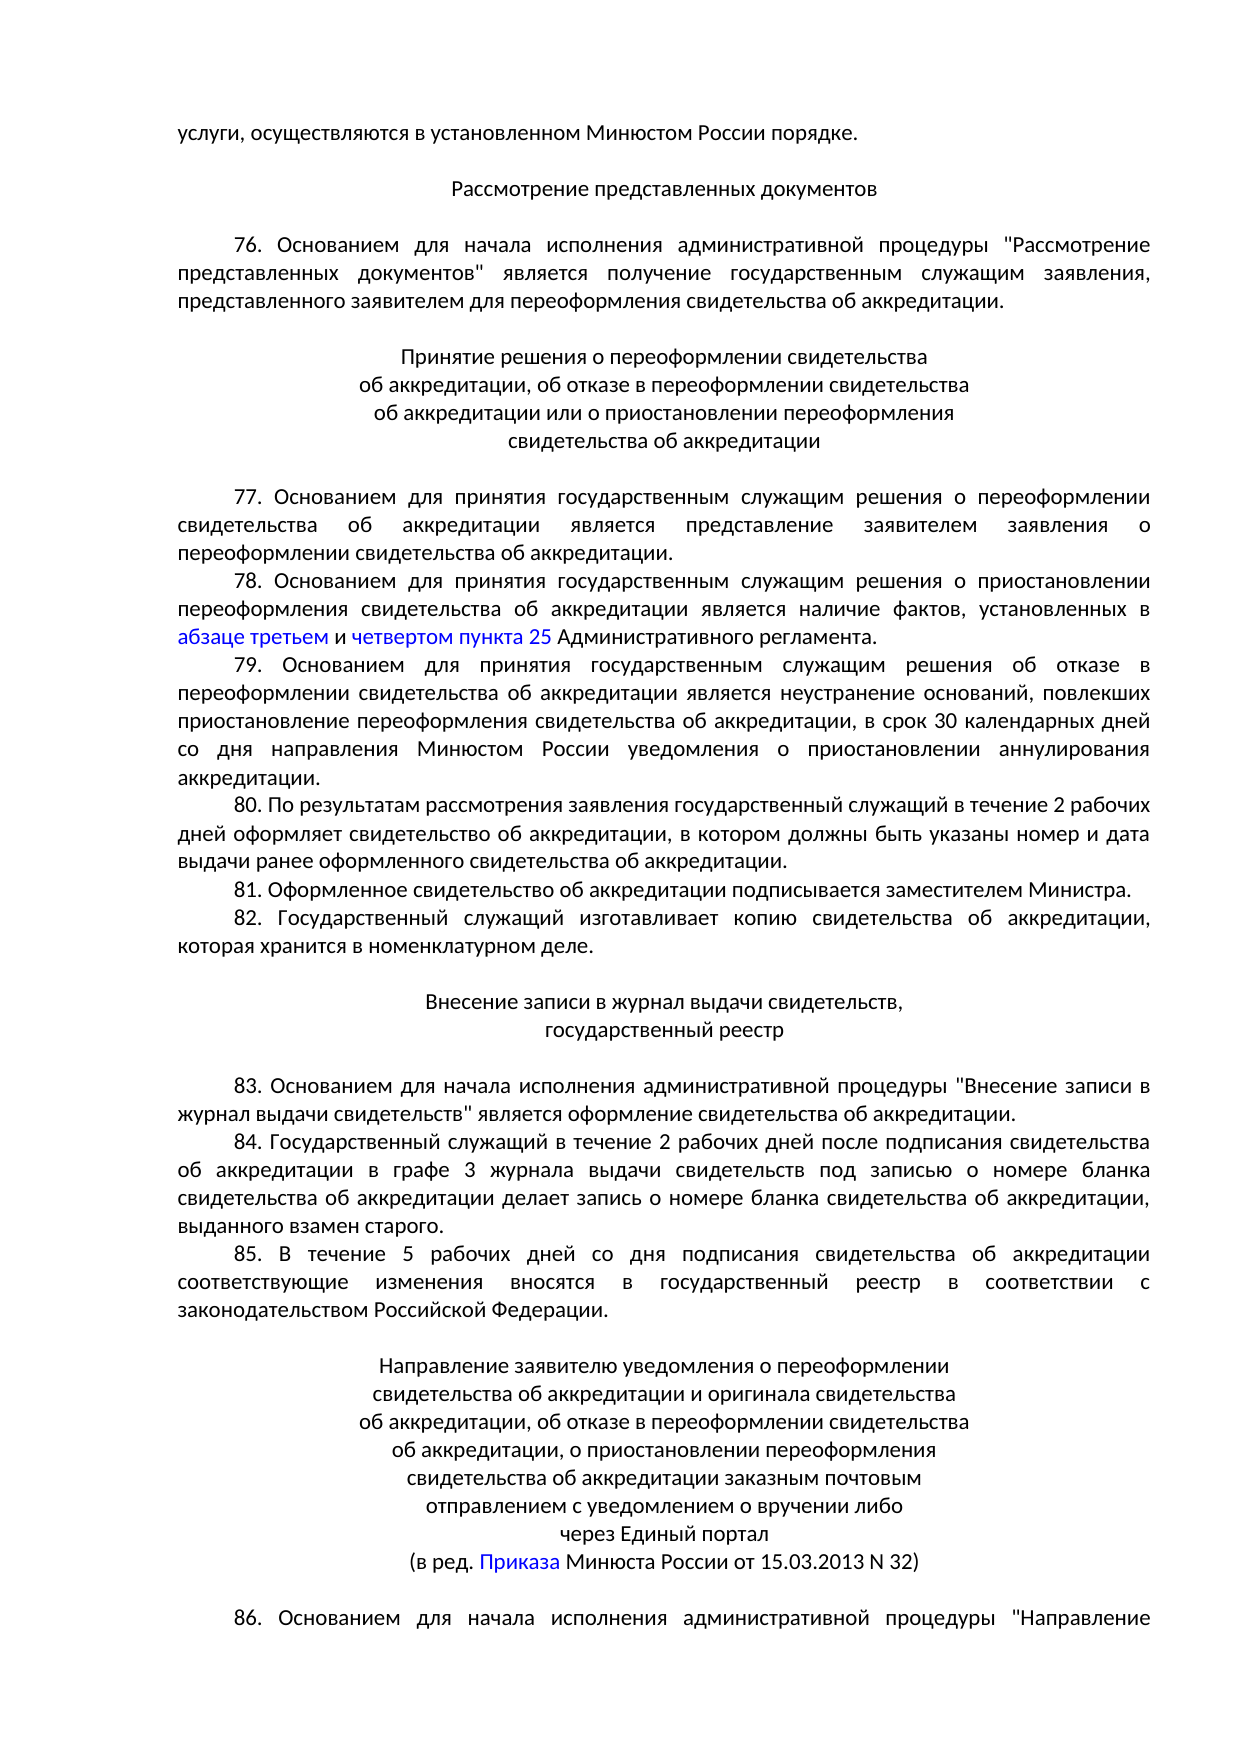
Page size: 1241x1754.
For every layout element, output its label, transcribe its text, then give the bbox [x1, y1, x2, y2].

text (в ред. Приказа Минюста России от 15.03.2013 N 32) [177, 1547, 1152, 1575]
text 83. Основанием для начала исполнения административной процедуры "Внесение записи в журнал выдачи свидетельств" является оформление свидетельства об аккредитации. [177, 1071, 1152, 1127]
text 77. Основанием для принятия государственным служащим решения о переоформлении свидетельства об аккредитации является представление заявителем заявления о переоформлении свидетельства об аккредитации. [177, 482, 1152, 566]
text свидетельства об аккредитации и оригинала свидетельства [177, 1379, 1152, 1407]
text 84. Государственный служащий в течение 2 рабочих дней после подписания свидетельства об аккредитации в графе 3 журнала выдачи свидетельств под записью о номере бланка свидетельства об аккредитации делает запись о номере бланка свидетельства об аккредитации, выданного взамен старого. [177, 1127, 1152, 1239]
text 85. В течение 5 рабочих дней со дня подписания свидетельства об аккредитации соответствующие изменения вносятся в государственный реестр в соответствии с законодательством Российской Федерации. [177, 1239, 1152, 1323]
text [177, 118, 1152, 146]
text об аккредитации, об отказе в переоформлении свидетельства [177, 1407, 1152, 1435]
text 81. Оформленное свидетельство об аккредитации подписывается заместителем Министра. [177, 875, 1152, 903]
text Рассмотрение представленных документов [177, 174, 1152, 202]
text отправлением с уведомлением о вручении либо [177, 1491, 1152, 1519]
text об аккредитации, о приостановлении переоформления [177, 1435, 1152, 1463]
text 82. Государственный служащий изготавливает копию свидетельства об аккредитации, которая хранится в номенклатурном деле. [177, 903, 1152, 959]
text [177, 1603, 1152, 1631]
text Принятие решения о переоформлении свидетельства [177, 342, 1152, 370]
text Внесение записи в журнал выдачи свидетельств, [177, 987, 1152, 1015]
text об аккредитации, об отказе в переоформлении свидетельства [177, 370, 1152, 398]
text об аккредитации или о приостановлении переоформления [177, 398, 1152, 426]
text через Единый портал [177, 1519, 1152, 1547]
text 78. Основанием для принятия государственным служащим решения о приостановлении переоформления свидетельства об аккредитации является наличие фактов, установленных в абзаце третьем и четвертом пункта 25 Административного регламента. [177, 566, 1152, 651]
text государственный реестр [177, 1015, 1152, 1043]
text свидетельства об аккредитации заказным почтовым [177, 1463, 1152, 1491]
text Направление заявителю уведомления о переоформлении [177, 1351, 1152, 1379]
text 80. По результатам рассмотрения заявления государственный служащий в течение 2 рабочих дней оформляет свидетельство об аккредитации, в котором должны быть указаны номер и дата выдачи ранее оформленного свидетельства об аккредитации. [177, 791, 1152, 875]
text свидетельства об аккредитации [177, 426, 1152, 454]
text 79. Основанием для принятия государственным служащим решения об отказе в переоформлении свидетельства об аккредитации является неустранение оснований, повлекших приостановление переоформления свидетельства об аккредитации, в срок 30 календарных дней со дня направления Минюстом России уведомления о приостановлении аннулирования аккредитации. [177, 651, 1152, 791]
text 76. Основанием для начала исполнения административной процедуры "Рассмотрение представленных документов" является получение государственным служащим заявления, представленного заявителем для переоформления свидетельства об аккредитации. [177, 230, 1152, 314]
